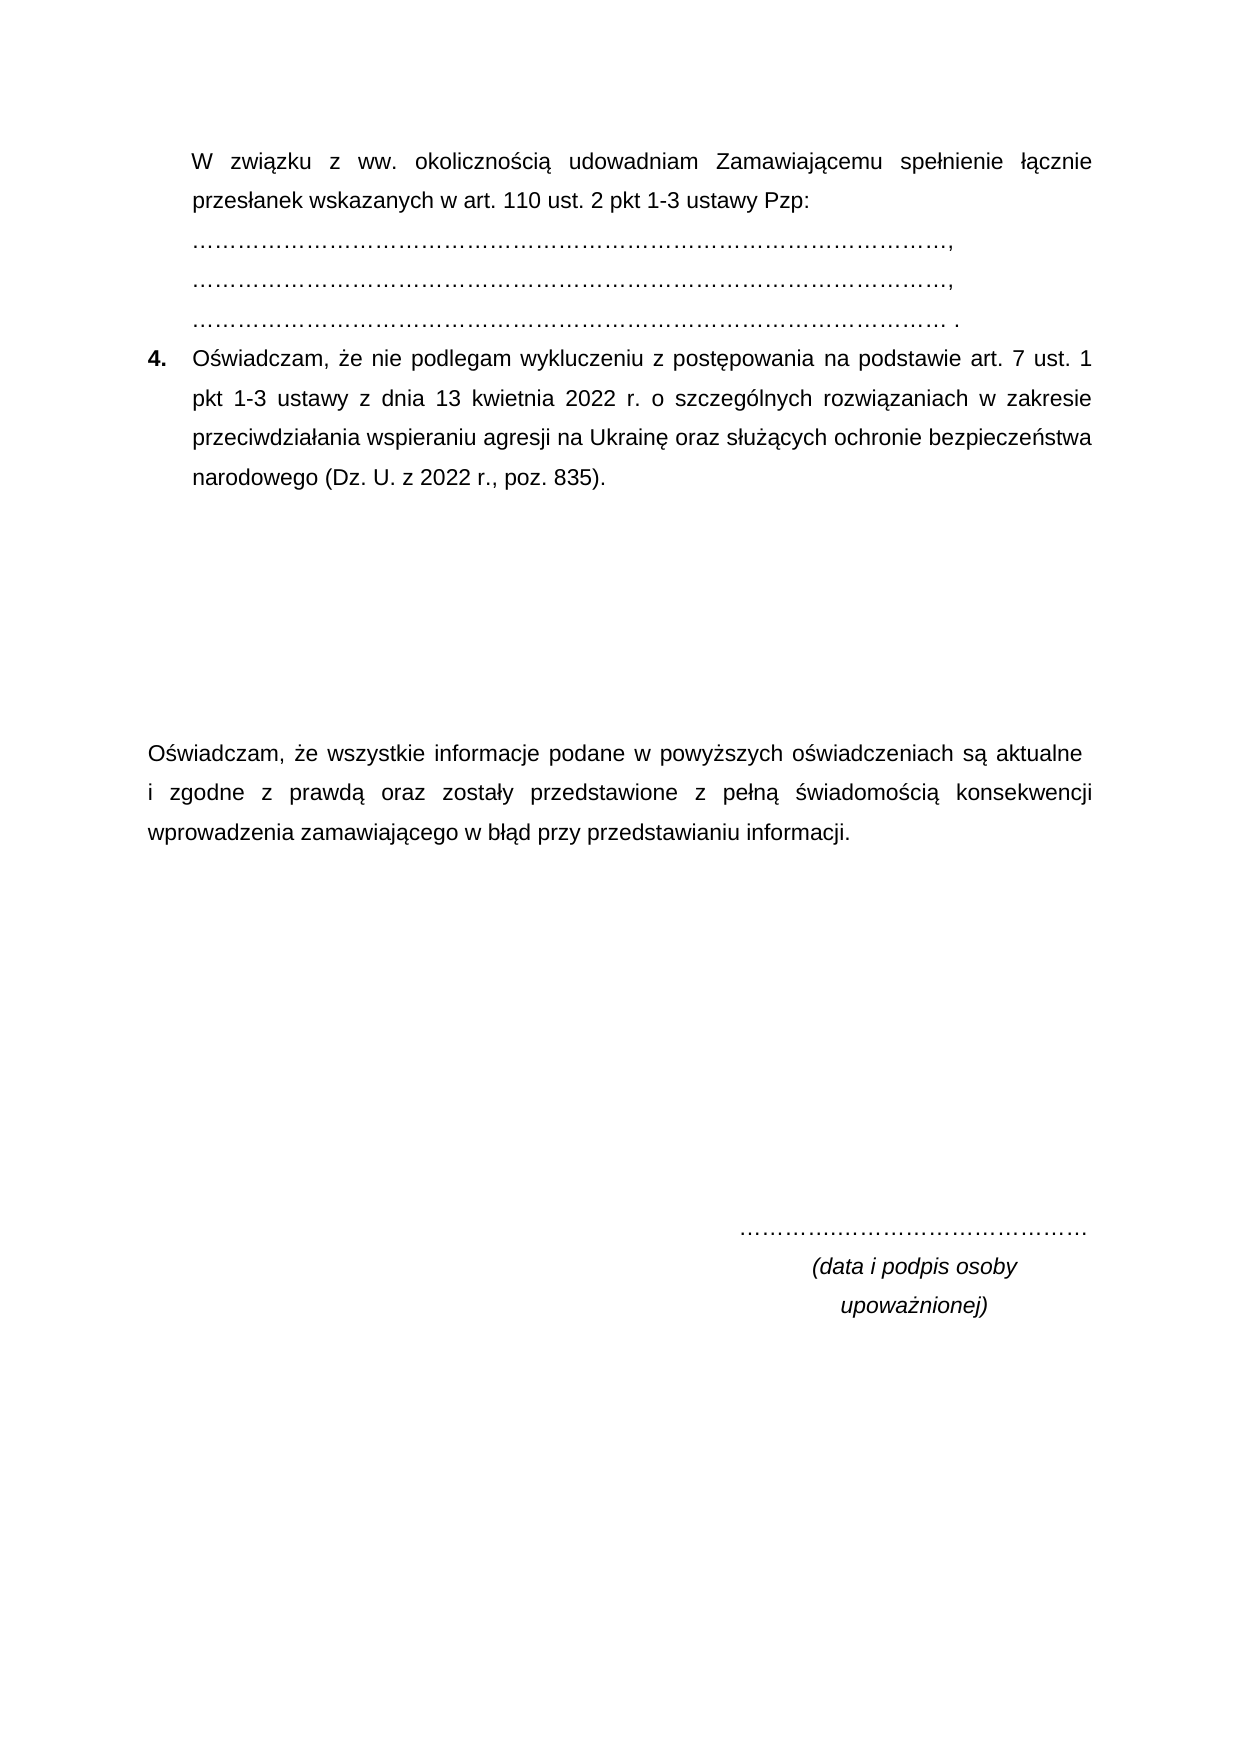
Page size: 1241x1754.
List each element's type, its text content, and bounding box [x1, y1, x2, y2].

list W związku z ww. okolicznością udowadniam Zamawiającemu spełnienie łącznie przesłanek wskazanych w art. 110 ust. 2 pkt 1-3 ustawy Pzp: [191, 148, 1093, 213]
text (data i podpis osoby upoważnionej) [738, 1253, 1093, 1319]
text ………….…………………………… [738, 1213, 1093, 1240]
list ……………………………………………………………………………………… . [191, 306, 1093, 332]
list Oświadczam, że nie podlegam wykluczeniu z postępowania na podstawie art. 7 ust. 1 pkt 1-3 ustawy z dnia 13 kwietnia 2022 r. o szczególnych rozwiązaniach w zakresie przeciwdziałania wspieraniu agresji na Ukrainę oraz służących ochronie bezpieczeństwa narodowego (Dz. U. z 2022 r., poz. 835). [148, 345, 1093, 490]
list ………………………………………………………………………………………, [191, 266, 1093, 292]
text Oświadczam, że wszystkie informacje podane w powyższych oświadczeniach są aktualne i zgodne z prawdą oraz zostały przedstawione z pełną świadomością konsekwencji wprowadzenia zamawiającego w błąd przy przedstawianiu informacji. [148, 740, 1093, 845]
list ………………………………………………………………………………………, [191, 227, 1093, 253]
